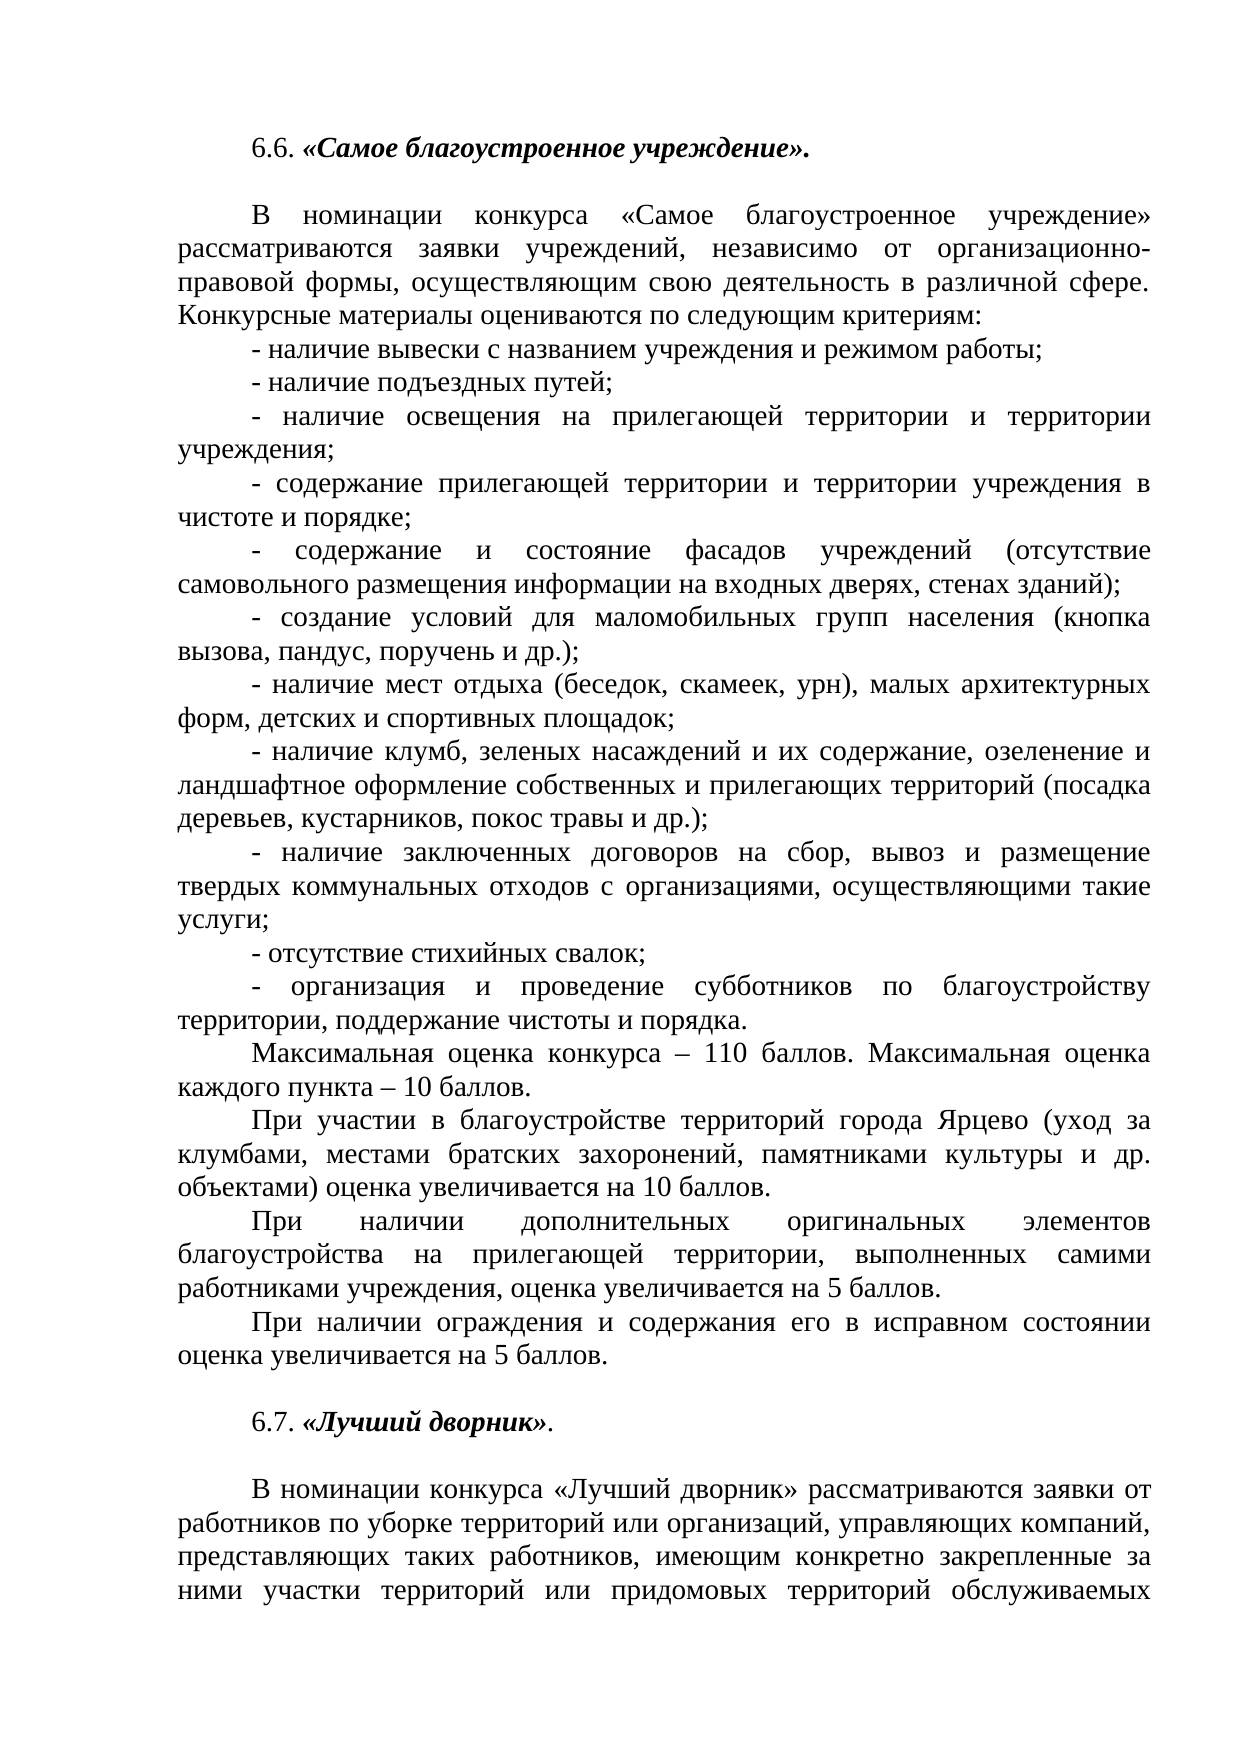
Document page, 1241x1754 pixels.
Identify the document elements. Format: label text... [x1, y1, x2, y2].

text - наличие заключенных договоров на сбор, вывоз и размещение твердых коммунальных отходов с организациями, осуществляющими такие услуги; [177, 834, 1152, 935]
text - наличие клумб, зеленых насаждений и их содержание, озеленение и ландшафтное оформление собственных и прилегающих территорий (посадка деревьев, кустарников, покос травы и др.); [177, 733, 1152, 834]
text - организация и проведение субботников по благоустройству территории, поддержание чистоты и порядка. [177, 968, 1152, 1035]
text 6.6. «Самое благоустроенное учреждение». [177, 130, 1152, 163]
text - содержание прилегающей территории и территории учреждения в чистоте и порядке; [177, 465, 1152, 532]
text При наличии дополнительных оригинальных элементов благоустройства на прилегающей территории, выполненных самими работниками учреждения, оценка увеличивается на 5 баллов. [177, 1203, 1152, 1304]
text - наличие мест отдыха (беседок, скамеек, урн), малых архитектурных форм, детских и спортивных площадок; [177, 666, 1152, 733]
text - отсутствие стихийных свалок; [177, 935, 1152, 968]
text 6.7. «Лучший дворник». [177, 1404, 1152, 1438]
text При участии в благоустройстве территорий города Ярцево (уход за клумбами, местами братских захоронений, памятниками культуры и др. объектами) оценка увеличивается на 10 баллов. [177, 1102, 1152, 1203]
text - содержание и состояние фасадов учреждений (отсутствие самовольного размещения информации на входных дверях, стенах зданий); [177, 532, 1152, 599]
text В номинации конкурса «Самое благоустроенное учреждение» рассматриваются заявки учреждений, независимо от организационно-правовой формы, осуществляющим свою деятельность в различной сфере. Конкурсные материалы оцениваются по следующим критериям: [177, 297, 1152, 331]
text В номинации конкурса «Самое благоустроенное учреждение» рассматриваются заявки учреждений, независимо от организационно-правовой формы, осуществляющим свою деятельность в различной сфере. Конкурсные материалы оцениваются по следующим критериям: [177, 197, 1152, 264]
text - наличие подъездных путей; [177, 364, 1152, 398]
text - создание условий для маломобильных групп населения (кнопка вызова, пандус, поручень и др.); [177, 599, 1152, 666]
text - наличие освещения на прилегающей территории и территории учреждения; [177, 398, 1152, 465]
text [177, 1471, 1152, 1572]
text - наличие вывески с названием учреждения и режимом работы; [177, 331, 1152, 364]
text Максимальная оценка конкурса – 110 баллов. Максимальная оценка каждого пункта – 10 баллов. [177, 1035, 1152, 1102]
text При наличии ограждения и содержания его в исправном состоянии оценка увеличивается на 5 баллов. [177, 1304, 1152, 1371]
